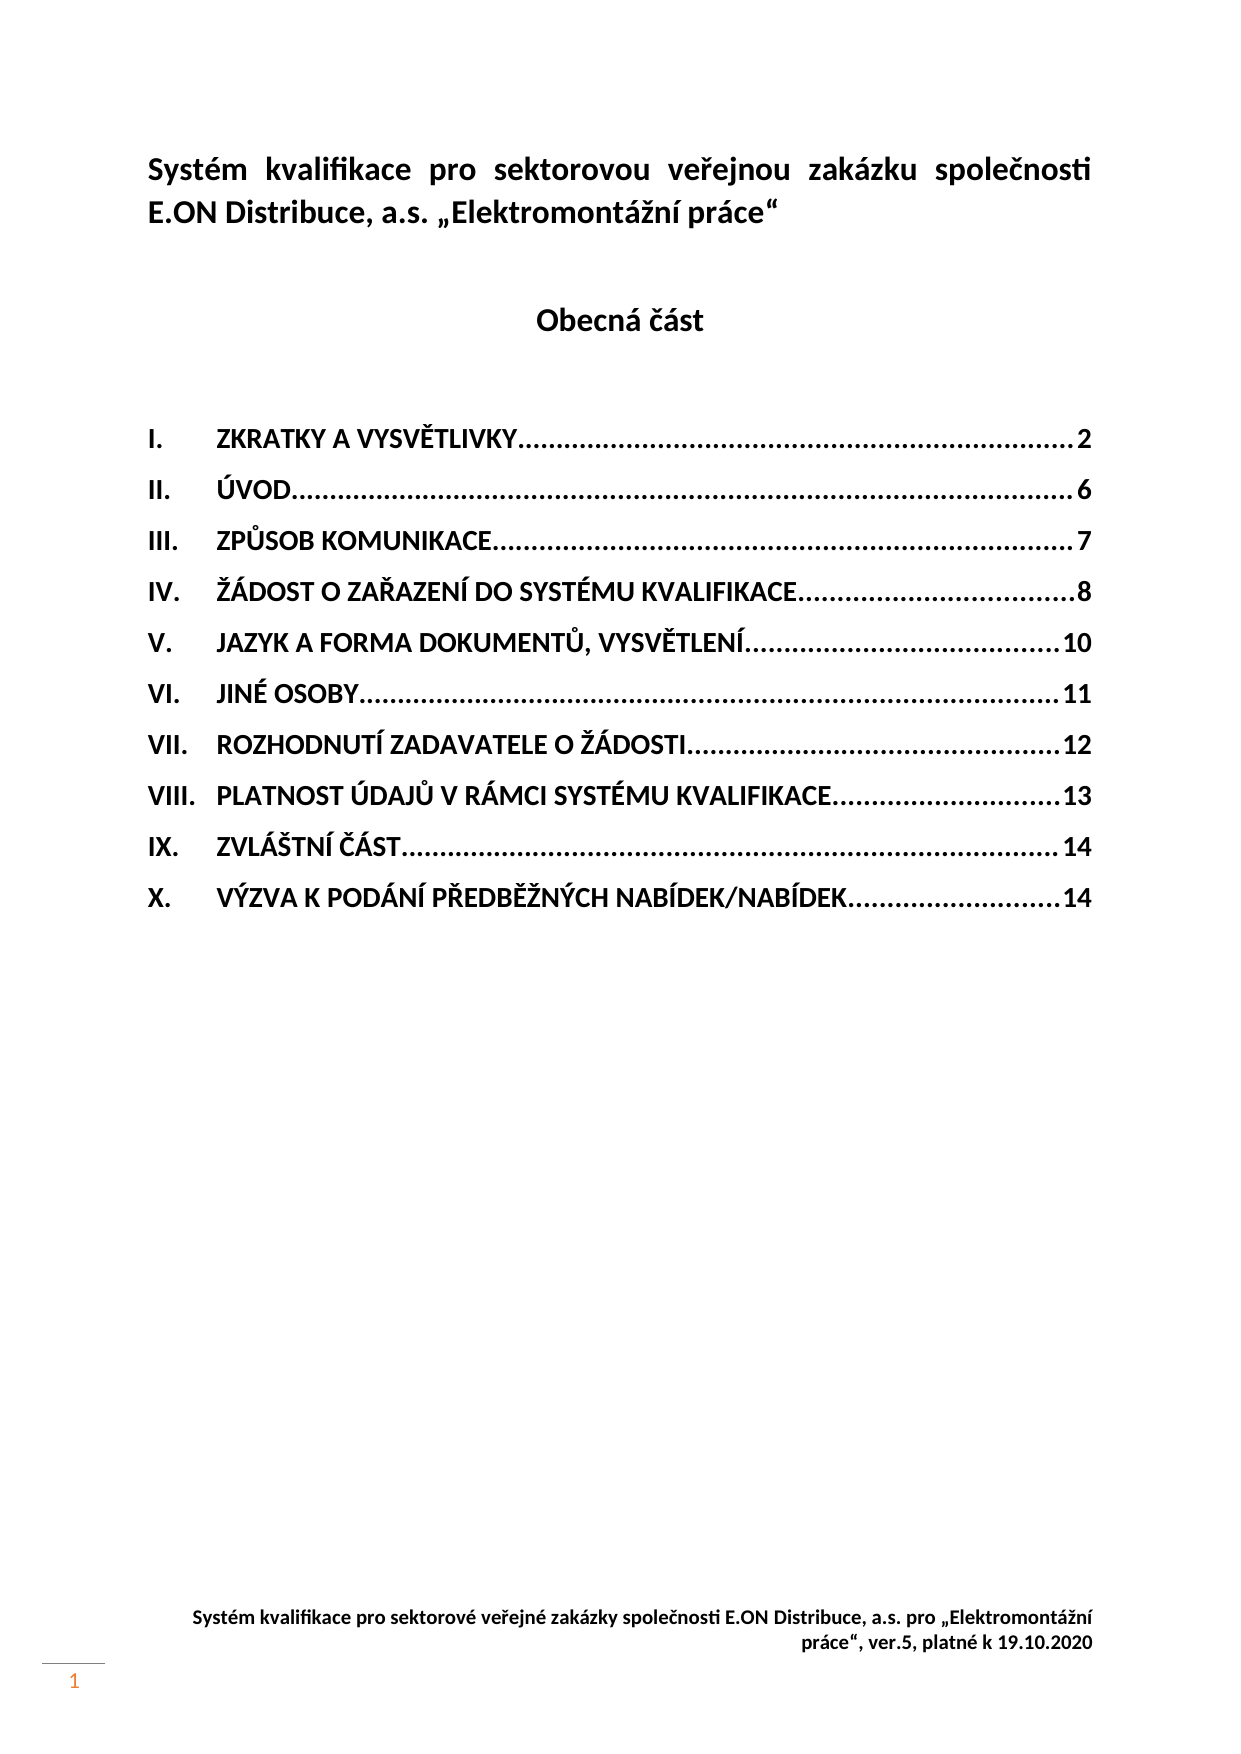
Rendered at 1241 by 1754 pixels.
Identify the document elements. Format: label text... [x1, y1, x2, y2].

text VII. Rozhodnutí Zadavatele o žádosti 12 [148, 726, 1093, 762]
text Systém kvalifikace pro sektorovou veřejnou zakázku společnosti E.ON Distribuce, a.s. „Elektromontážní práce“ [148, 148, 1093, 232]
text IV. Žádost o zařazení do Systému kvalifikace 8 [148, 573, 1093, 609]
text III. Způsob komunikace 7 [148, 522, 1093, 558]
text Obecná část [148, 299, 1093, 340]
text V. Jazyk a forma dokumentů, vysvětlení 10 [148, 624, 1093, 660]
text IX. Zvláštní část 14 [148, 828, 1093, 863]
text X. Výzva k podání předběžných nabídek/nabídek 14 [148, 879, 1093, 914]
text VI. Jiné osoby 11 [148, 675, 1093, 711]
text VIII. Platnost údajů v rámci Systému kvalifikace 13 [148, 777, 1093, 812]
text II. Úvod 6 [148, 471, 1093, 507]
text I. Zkratky a vysvětlivky 2 [148, 420, 1093, 456]
